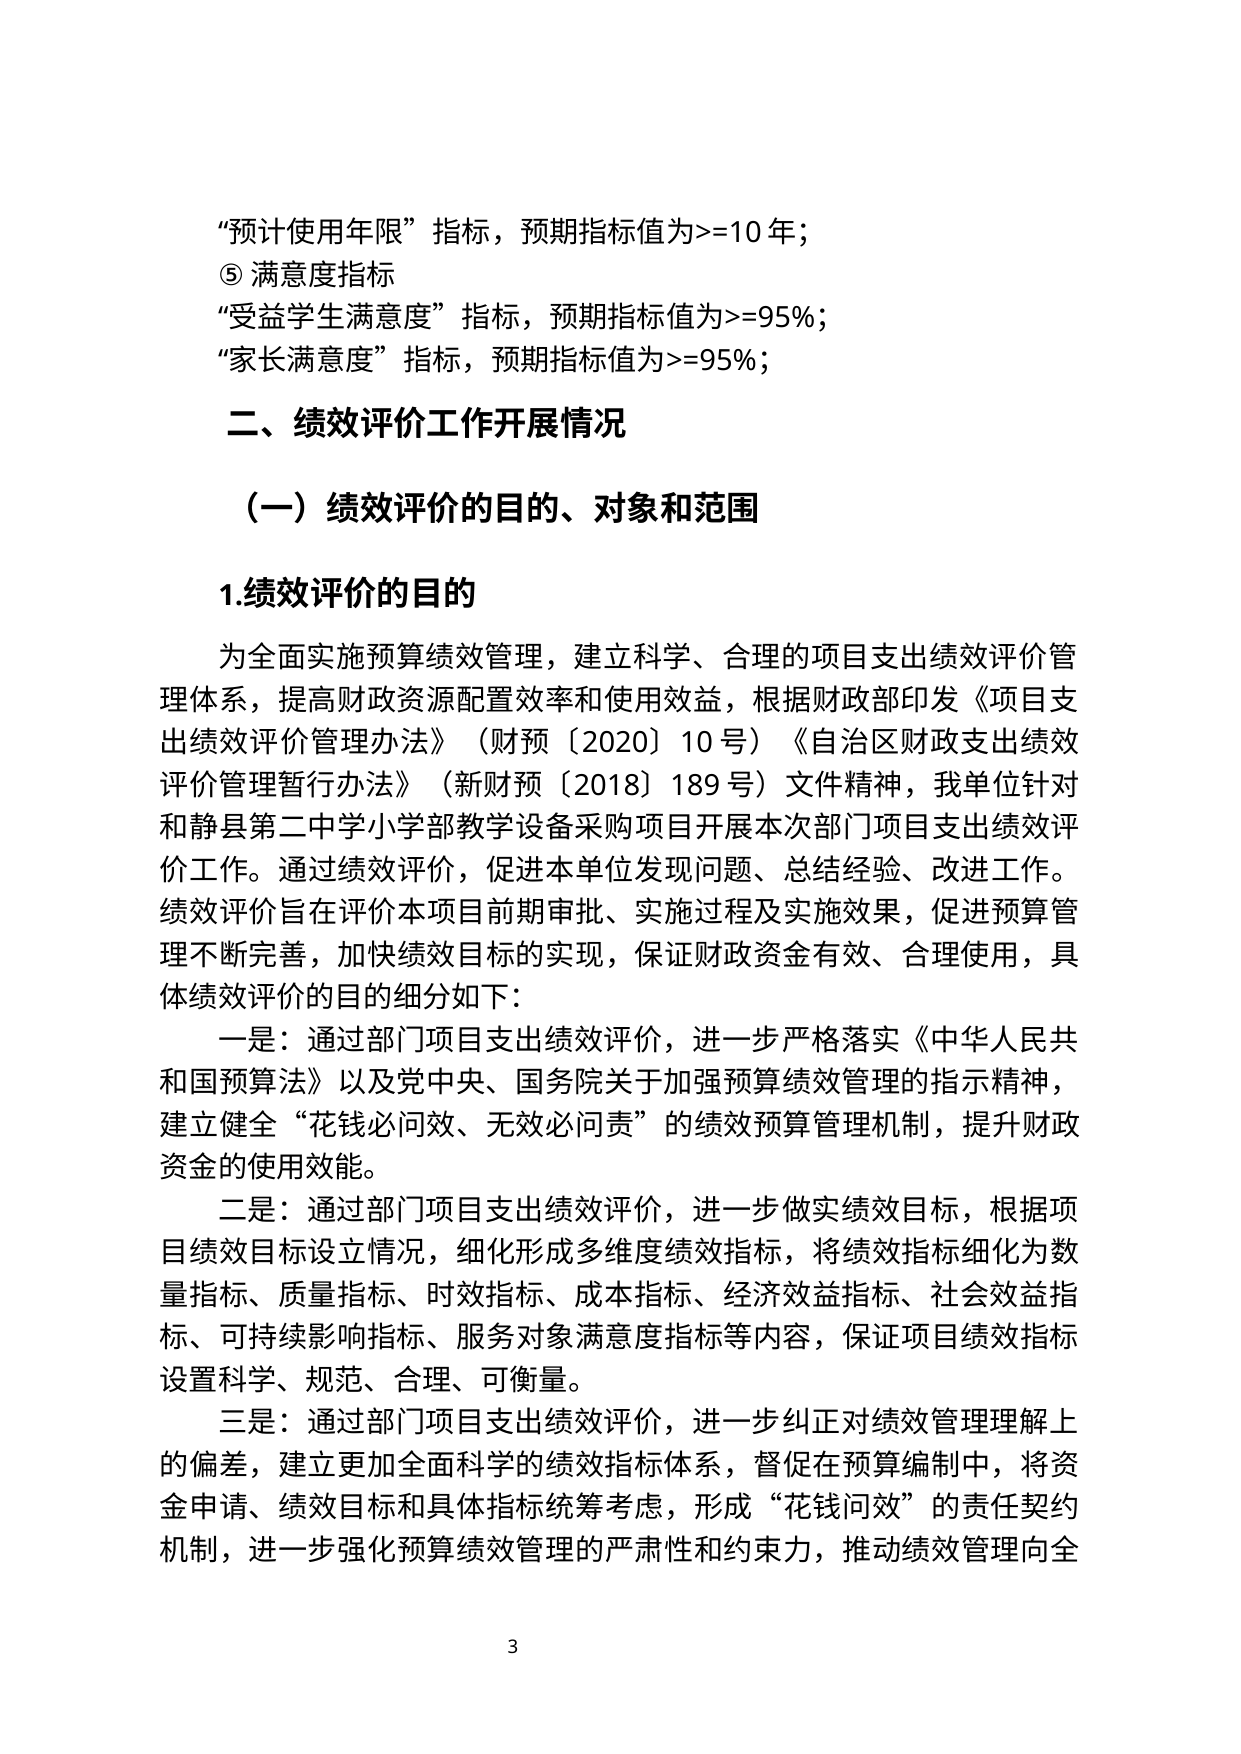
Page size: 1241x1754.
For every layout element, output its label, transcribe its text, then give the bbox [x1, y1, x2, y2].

text “家长满意度”指标，预期指标值为>=95%； [159, 336, 1081, 379]
text 为全面实施预算绩效管理，建立科学、合理的项目支出绩效评价管理体系，提高财政资源配置效率和使用效益，根据财政部印发《项目支出绩效评价管理办法》（财预〔2020〕10号）《自治区财政支出绩效评价管理暂行办法》（新财预〔2018〕189号）文件精神，我单位针对和静县第二中学小学部教学设备采购项目开展本次部门项目支出绩效评价工作。通过绩效评价，促进本单位发现问题、总结经验、改进工作。绩效评价旨在评价本项目前期审批、实施过程及实施效果，促进预算管理不断完善，加快绩效目标的实现，保证财政资金有效、合理使用，具体绩效评价的目的细分如下： [159, 634, 1081, 1016]
text “受益学生满意度”指标，预期指标值为>=95%； [159, 294, 1081, 336]
text 二是：通过部门项目支出绩效评价，进一步做实绩效目标，根据项目绩效目标设立情况，细化形成多维度绩效指标，将绩效指标细化为数量指标、质量指标、时效指标、成本指标、经济效益指标、社会效益指标、可持续影响指标、服务对象满意度指标等内容，保证项目绩效指标设置科学、规范、合理、可衡量。 [159, 1186, 1081, 1399]
text 一是：通过部门项目支出绩效评价，进一步严格落实《中华人民共和国预算法》以及党中央、国务院关于加强预算绩效管理的指示精神，建立健全“花钱必问效、无效必问责”的绩效预算管理机制，提升财政资金的使用效能。 [159, 1016, 1081, 1186]
text “预计使用年限”指标，预期指标值为>=10年； [159, 209, 1081, 251]
subtitle 二、绩效评价工作开展情况 [159, 379, 1081, 464]
text ⑤满意度指标 [159, 251, 1081, 294]
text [159, 1399, 1081, 1569]
subtitle 1.绩效评价的目的 [159, 549, 1081, 634]
subtitle （一）绩效评价的目的、对象和范围 [159, 464, 1081, 549]
